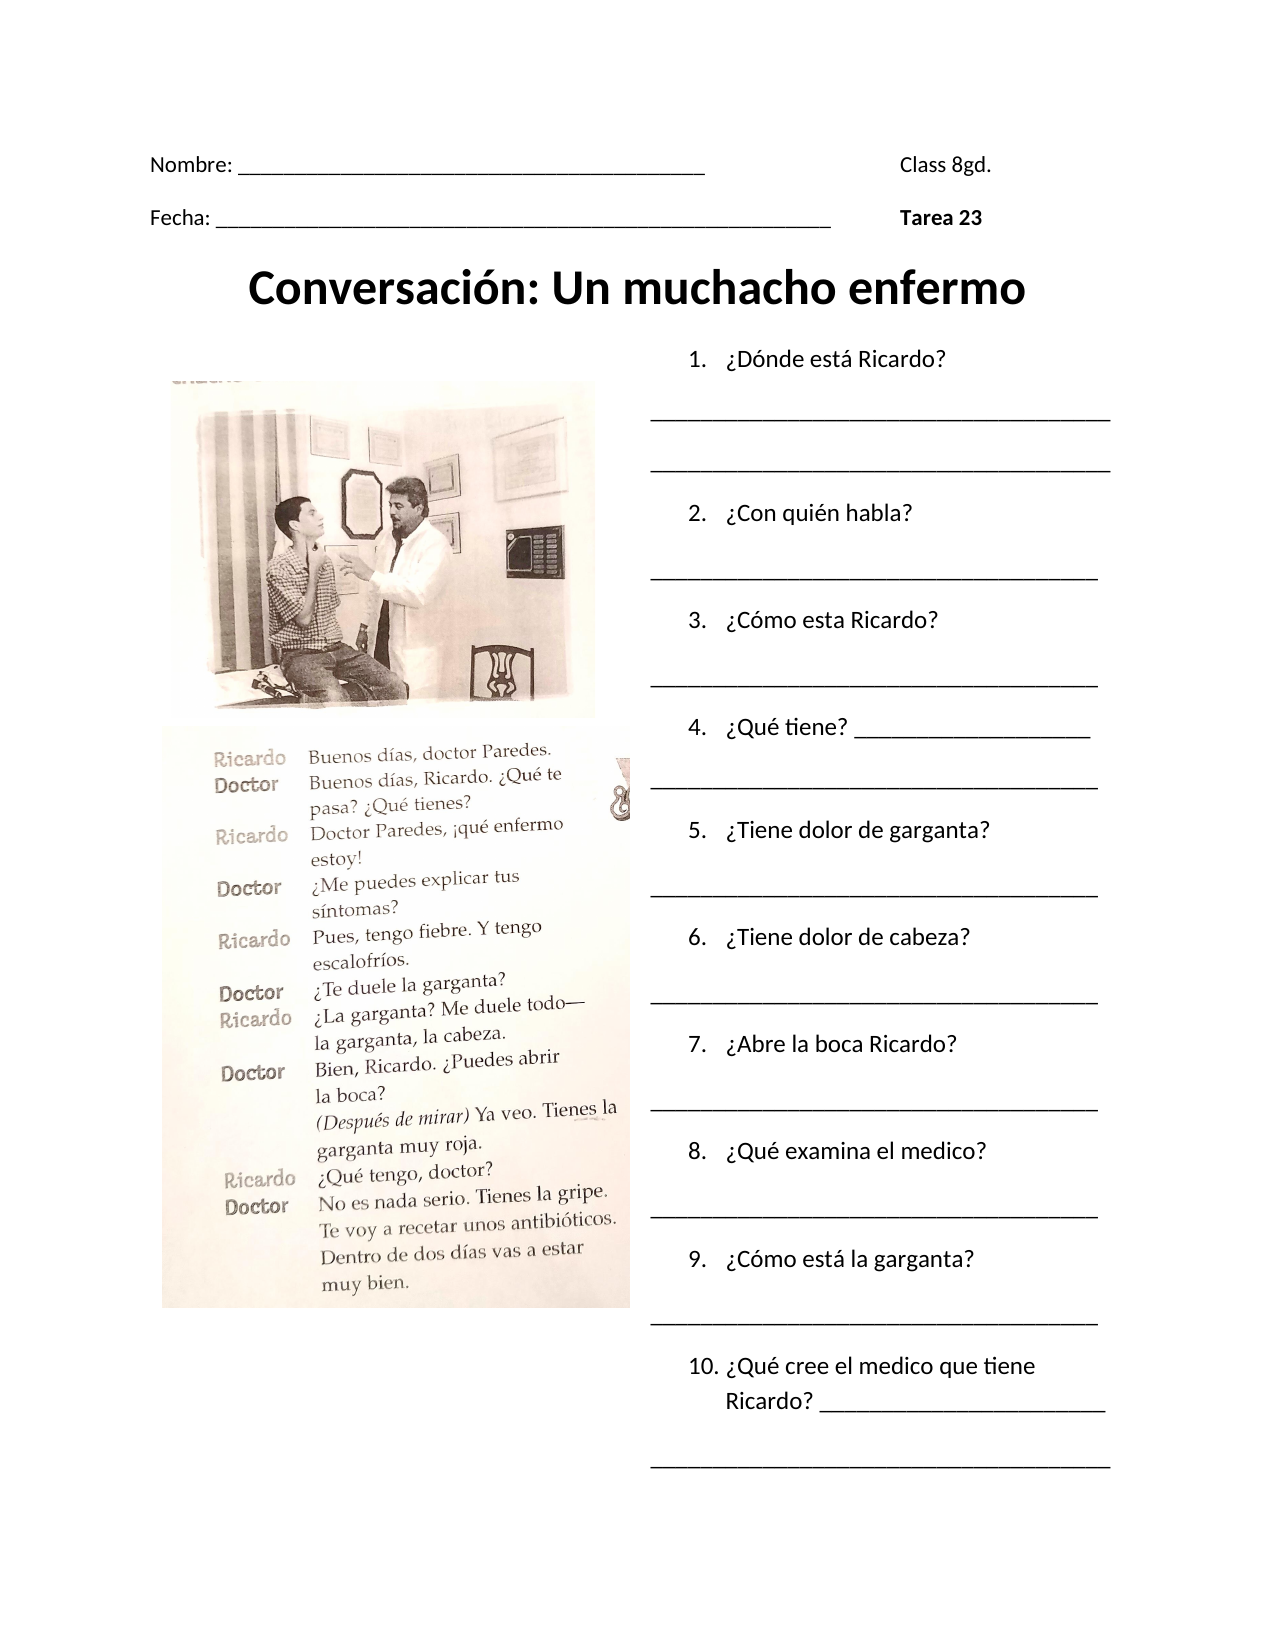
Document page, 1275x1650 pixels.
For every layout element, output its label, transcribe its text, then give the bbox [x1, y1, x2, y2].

text Fecha: ______________________________________________________ Tarea 23 [150, 203, 1125, 231]
picture [170, 381, 596, 718]
picture [162, 726, 630, 1308]
text Nombre: _________________________________________ Class 8gd. [150, 150, 1125, 178]
list Conversación: Un muchacho enfermo [150, 256, 1125, 317]
